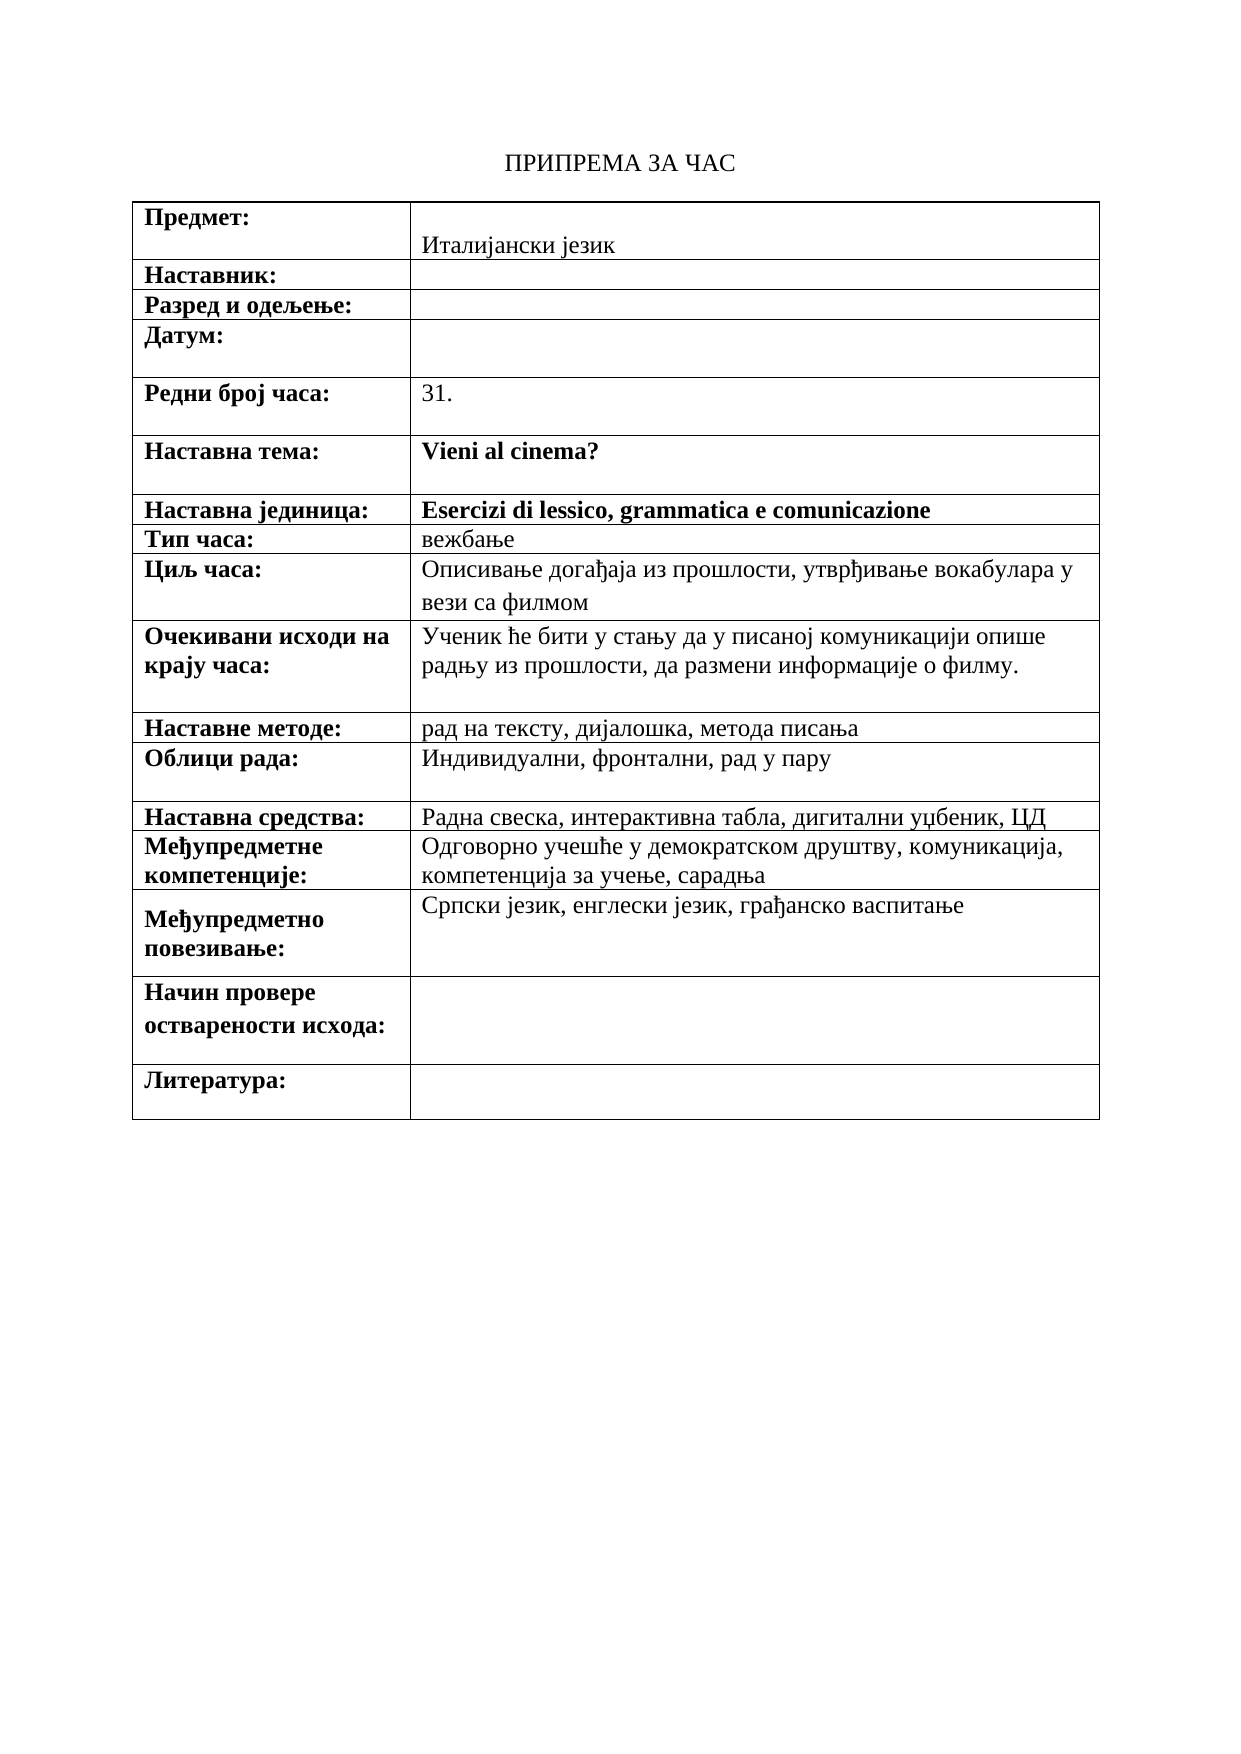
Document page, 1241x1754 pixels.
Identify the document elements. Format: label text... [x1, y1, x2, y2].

table_cell Облици рада: [133, 743, 410, 801]
table_cell Наставна средства: [133, 802, 410, 830]
table_header Италијански језик [411, 203, 1099, 259]
table_cell Индивидуални, фронтални, рад у пару [411, 743, 1099, 801]
table_cell [411, 260, 1099, 289]
table_cell Међупредметне компетенције: [133, 831, 410, 889]
table_cell Циљ часа: [133, 554, 410, 620]
table_cell Литература: [133, 1065, 410, 1118]
table_cell вежбање [411, 525, 1099, 553]
table_cell Тип часа: [133, 525, 410, 553]
table_cell Наставна јединица: [133, 495, 410, 523]
table_cell Датум: [133, 320, 410, 377]
table_cell [411, 290, 1099, 319]
table_header Предмет: [133, 203, 410, 259]
table_cell Esercizi di lessico, grammatica e comunicazione [411, 495, 1099, 523]
table_cell [411, 977, 1099, 1064]
table_cell Редни број часа: [133, 378, 410, 435]
table_cell Одговорно учешће у демократском друштву, комуникација, компетенција за учење, сарадња [411, 831, 1099, 889]
table_cell [411, 320, 1099, 377]
table_cell Наставне методе: [133, 713, 410, 742]
table_cell Разред и одељење: [133, 290, 410, 319]
table_cell Наставна тема: [133, 436, 410, 494]
table_cell рад на тексту, дијалошка, метода писања [411, 713, 1099, 742]
table_cell Описивање догађаја из прошлости, утврђивање вокабулара у вези са филмом [411, 554, 1099, 620]
table_cell Наставник: [133, 260, 410, 289]
table_cell Радна свеска, интерактивна табла, дигитални уџбеник, ЦД [411, 802, 1099, 830]
table_cell Очекивани исходи на крају часа: [133, 621, 410, 712]
table_cell Vieni al cinema? [411, 436, 1099, 494]
table_cell Начин провере остварености исхода: [133, 977, 410, 1064]
table_cell Међупредметно повезивање: [133, 890, 410, 976]
table_cell Српски језик, енглески језик, грађанско васпитање [411, 890, 1099, 976]
text ПРИПРЕМА ЗА ЧАС [148, 148, 1093, 176]
table_cell 31. [411, 378, 1099, 435]
table_cell [411, 1065, 1099, 1118]
table_cell Ученик ће бити у стању да у писаној комуникацији опише радњу из прошлости, да размени информације о филму. [411, 621, 1099, 712]
